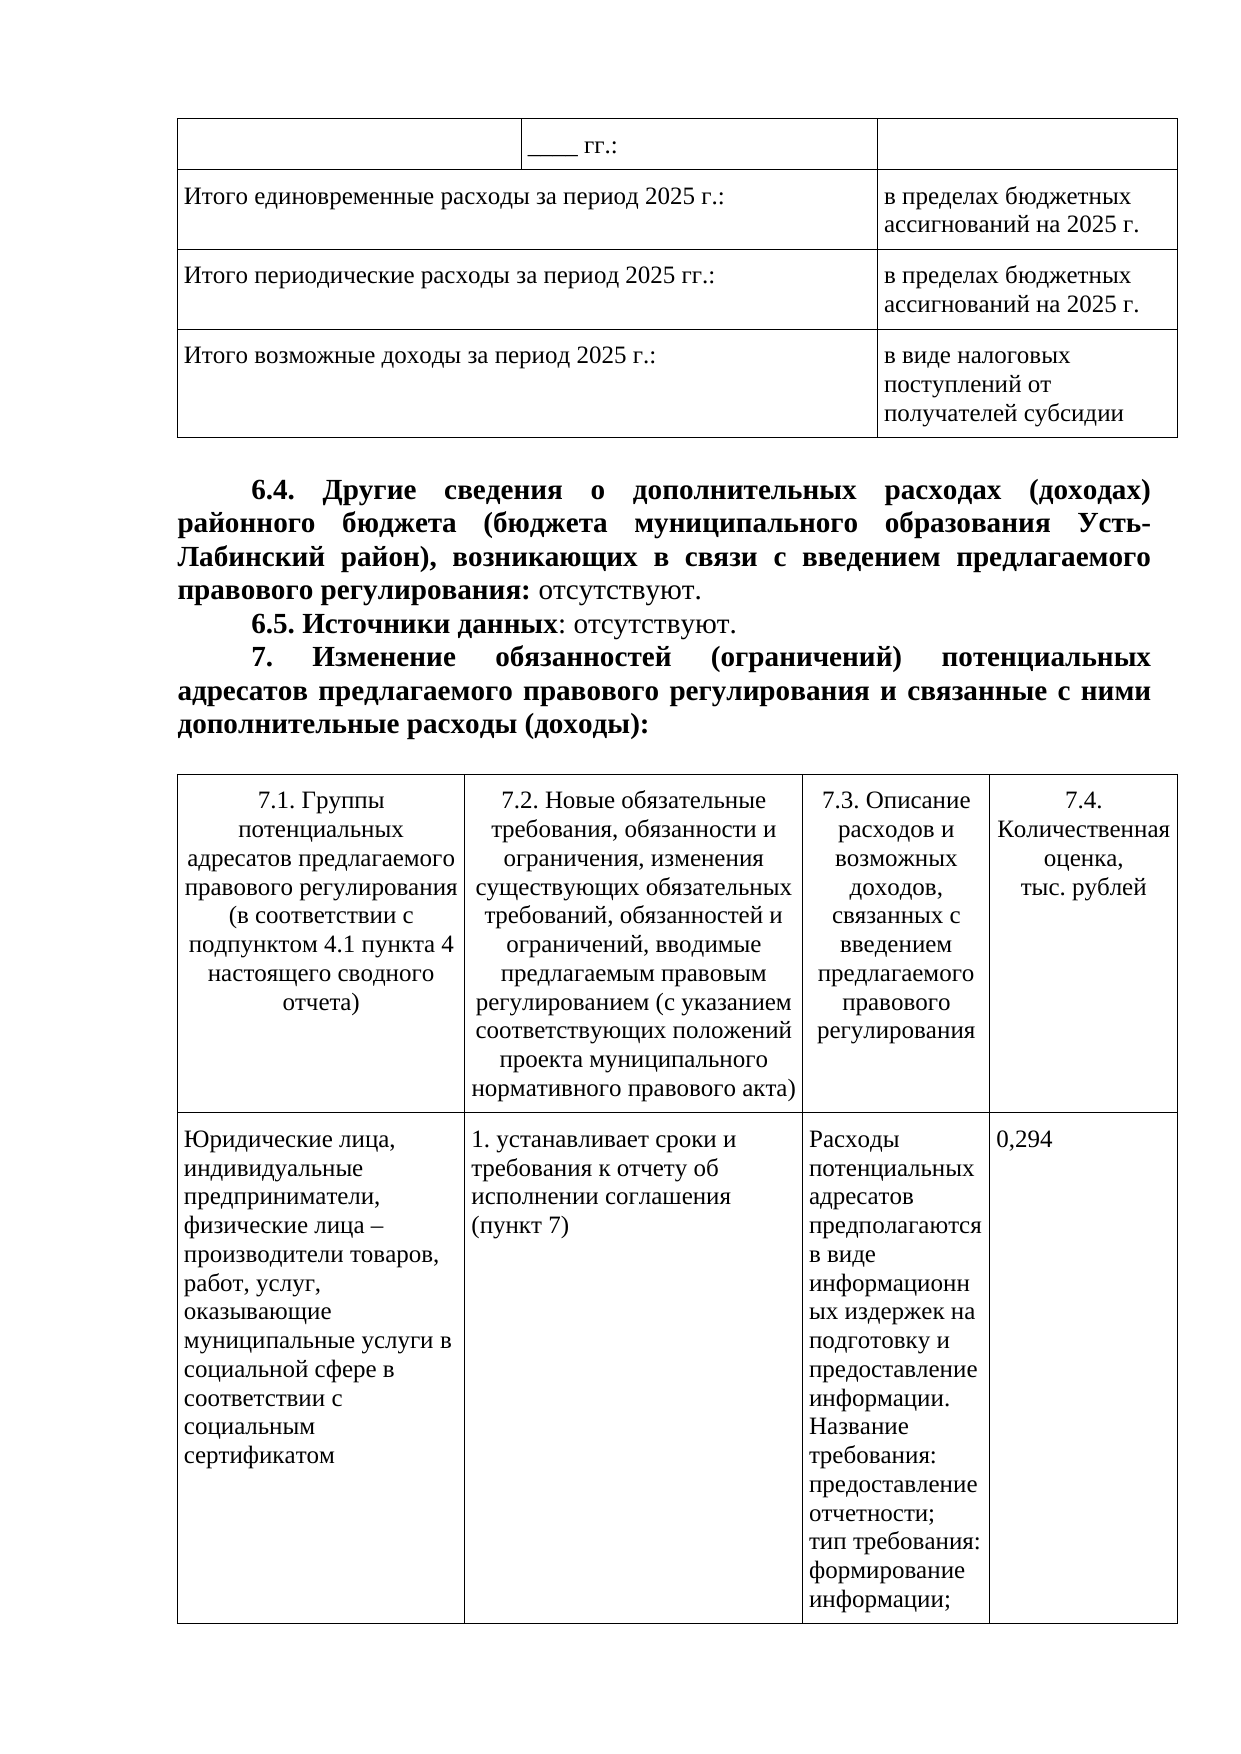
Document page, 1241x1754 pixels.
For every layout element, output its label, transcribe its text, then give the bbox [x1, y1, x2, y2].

text 6.5. Источники данных: отсутствуют. [177, 606, 1152, 639]
table_header 7.2. Новые обязательные требования, обязанности и ограничения, изменения существующих обязательных требований, обязанностей и ограничений, вводимые предлагаемым правовым регулированием (с указанием соответствующих положений проекта муниципального нормативного правового акта) [465, 775, 802, 1112]
table_header 7.3. Описание расходов и возможных доходов, связанных с введением предлагаемого правового регулирования [803, 775, 989, 1112]
table_cell в пределах бюджетных ассигнований на 2025 г. [878, 250, 1177, 329]
table_cell в пределах бюджетных ассигнований на 2025 г. [878, 170, 1177, 249]
table_header 7.1. Группы потенциальных адресатов предлагаемого правового регулирования (в соответствии с подпунктом 4.1 пункта 4 настоящего сводного отчета) [178, 775, 464, 1112]
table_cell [465, 1113, 802, 1623]
table_cell 0,294 [990, 1113, 1177, 1623]
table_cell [178, 1113, 464, 1623]
text 7. Изменение обязанностей (ограничений) потенциальных адресатов предлагаемого правового регулирования и связанные с ними дополнительные расходы (доходы): [177, 639, 1152, 740]
table_header 7.4. Количественная оценка, тыс. рублей [990, 775, 1177, 1112]
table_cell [803, 1113, 989, 1623]
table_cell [522, 119, 877, 169]
text 6.4. Другие сведения о дополнительных расходах (доходах) районного бюджета (бюджета муниципального образования Усть-Лабинский район), возникающих в связи с введением предлагаемого правового регулирования: отсутствуют. [177, 472, 1152, 606]
table_cell Итого периодические расходы за период 2025 гг.: [178, 250, 877, 329]
table_cell Итого единовременные расходы за период 2025 г.: [178, 170, 877, 249]
table_cell в виде налоговых поступлений от получателей субсидии [878, 330, 1177, 437]
table_cell Итого возможные доходы за период 2025 г.: [178, 330, 877, 437]
table_cell [878, 119, 1177, 169]
